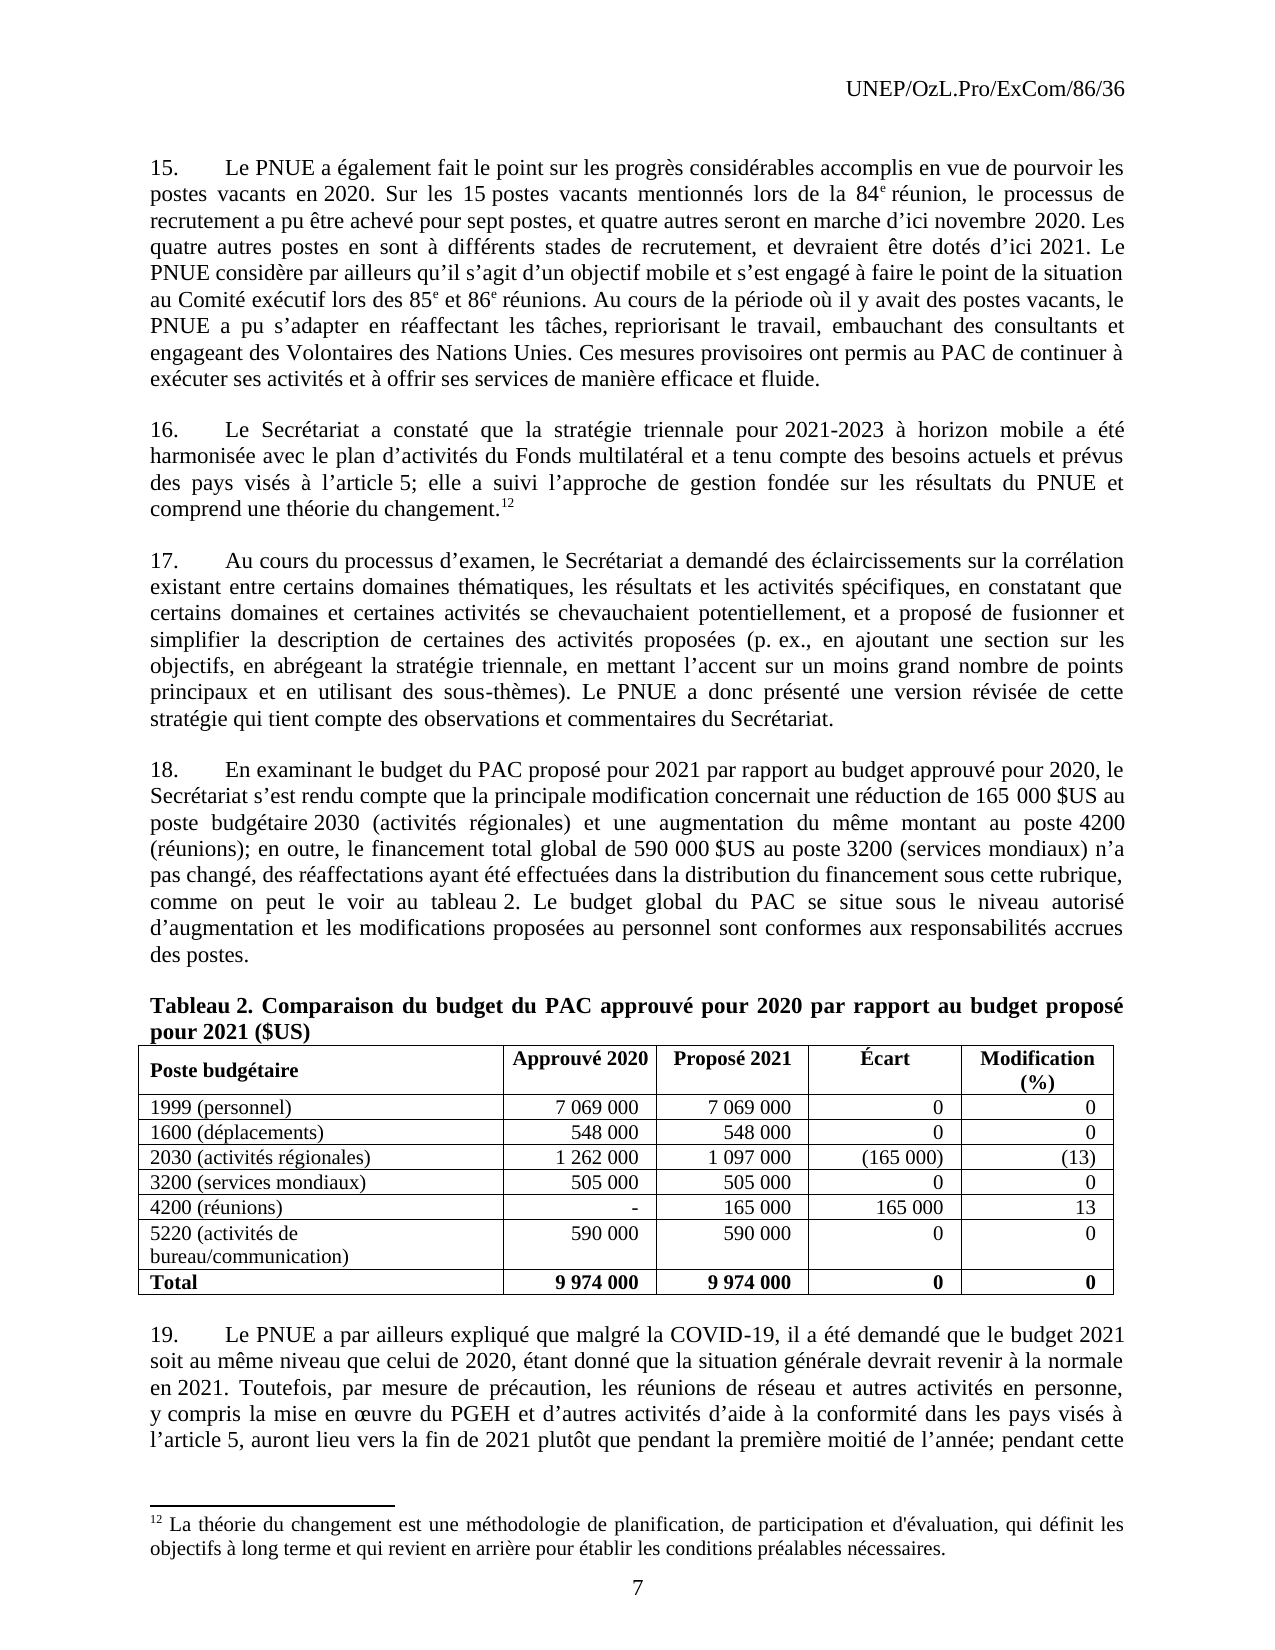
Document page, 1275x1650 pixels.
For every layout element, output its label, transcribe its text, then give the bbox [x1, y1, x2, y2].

table_cell 2030 (activités régionales) [139, 1145, 503, 1169]
table_cell 0 [809, 1170, 961, 1194]
table_cell 1600 (déplacements) [139, 1120, 503, 1144]
table_cell 4200 (réunions) [139, 1195, 503, 1219]
table_cell 7 069 000 [504, 1095, 656, 1119]
table_cell 0 [962, 1095, 1113, 1119]
subtitle Tableau 2. Comparaison du budget du PAC approuvé pour 2020 par rapport au budget proposé pour 2021 ($US) [150, 992, 1125, 1045]
table_cell 165 000 [809, 1195, 961, 1219]
table_cell 0 [962, 1120, 1113, 1144]
subtitle Le PNUE a également fait le point sur les progrès considérables accomplis en vue de pourvoir les postes vacants en 2020. Sur les 15 postes vacants mentionnés lors de la 84e réunion, le processus de recrutement a pu être achevé pour sept postes, et quatre autres seront en marche d’ici novembre 2020. Les quatre autres postes en sont à différents stades de recrutement, et devraient être dotés d’ici 2021. Le PNUE considère par ailleurs qu’il s’agit d’un objectif mobile et s’est engagé à faire le point de la situation au Comité exécutif lors des 85e et 86e réunions. Au cours de la période où il y avait des postes vacants, le PNUE a pu s’adapter en réaffectant les tâches, repriorisant le travail, embauchant des consultants et engageant des Volontaires des Nations Unies. Ces mesures provisoires ont permis au PAC de continuer à exécuter ses activités et à offrir ses services de manière efficace et fluide. [150, 154, 1125, 391]
table_header Proposé 2021 [657, 1046, 808, 1094]
table_cell Total [139, 1270, 503, 1294]
table_header Écart [809, 1046, 961, 1094]
table_cell - [504, 1195, 656, 1219]
table_cell 0 [809, 1095, 961, 1119]
table_cell 590 000 [504, 1220, 656, 1268]
table_header Poste budgétaire [139, 1046, 503, 1094]
subtitle Le Secrétariat a constaté que la stratégie triennale pour 2021-2023 à horizon mobile a été harmonisée avec le plan d’activités du Fonds multilatéral et a tenu compte des besoins actuels et prévus des pays visés à l’article 5; elle a suivi l’approche de gestion fondée sur les résultats du PNUE et comprend une théorie du changement. [150, 416, 1125, 522]
subtitle Au cours du processus d’examen, le Secrétariat a demandé des éclaircissements sur la corrélation existant entre certains domaines thématiques, les résultats et les activités spécifiques, en constatant que certains domaines et certaines activités se chevauchaient potentiellement, et a proposé de fusionner et simplifier la description de certaines des activités proposées (p. ex., en ajoutant une section sur les objectifs, en abrégeant la stratégie triennale, en mettant l’accent sur un moins grand nombre de points principaux et en utilisant des sous-thèmes). Le PNUE a donc présenté une version révisée de cette stratégie qui tient compte des observations et commentaires du Secrétariat. [150, 547, 1125, 731]
table_cell 3200 (services mondiaux) [139, 1170, 503, 1194]
table_cell 1 262 000 [504, 1145, 656, 1169]
table_cell 0 [809, 1220, 961, 1268]
table_cell (13) [962, 1145, 1113, 1169]
table_cell 590 000 [657, 1220, 808, 1268]
table_cell 0 [962, 1270, 1113, 1294]
subtitle En examinant le budget du PAC proposé pour 2021 par rapport au budget approuvé pour 2020, le Secrétariat s’est rendu compte que la principale modification concernait une réduction de 165 000 $US au poste budgétaire 2030 (activités régionales) et une augmentation du même montant au poste 4200 (réunions); en outre, le financement total global de 590 000 $US au poste 3200 (services mondiaux) n’a pas changé, des réaffectations ayant été effectuées dans la distribution du financement sous cette rubrique, comme on peut le voir au tableau 2. Le budget global du PAC se situe sous le niveau autorisé d’augmentation et les modifications proposées au personnel sont conformes aux responsabilités accrues des postes. [150, 756, 1125, 967]
table_cell 9 974 000 [657, 1270, 808, 1294]
table_cell 1 097 000 [657, 1145, 808, 1169]
table_cell 165 000 [657, 1195, 808, 1219]
table_cell (165 000) [809, 1145, 961, 1169]
table_cell 0 [962, 1170, 1113, 1194]
table_cell 505 000 [504, 1170, 656, 1194]
table_cell 5220 (activités de bureau/communication) [139, 1220, 503, 1268]
table_cell 7 069 000 [657, 1095, 808, 1119]
table_header Approuvé 2020 [504, 1046, 656, 1094]
table_cell 13 [962, 1195, 1113, 1219]
table_cell 9 974 000 [504, 1270, 656, 1294]
table_cell 505 000 [657, 1170, 808, 1194]
table_cell 548 000 [657, 1120, 808, 1144]
table_cell 0 [809, 1120, 961, 1144]
table_cell 0 [962, 1220, 1113, 1268]
table_header Modification (%) [962, 1046, 1113, 1094]
table_cell 1999 (personnel) [139, 1095, 503, 1119]
table_cell 548 000 [504, 1120, 656, 1144]
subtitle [150, 1321, 1125, 1453]
table_cell 0 [809, 1270, 961, 1294]
